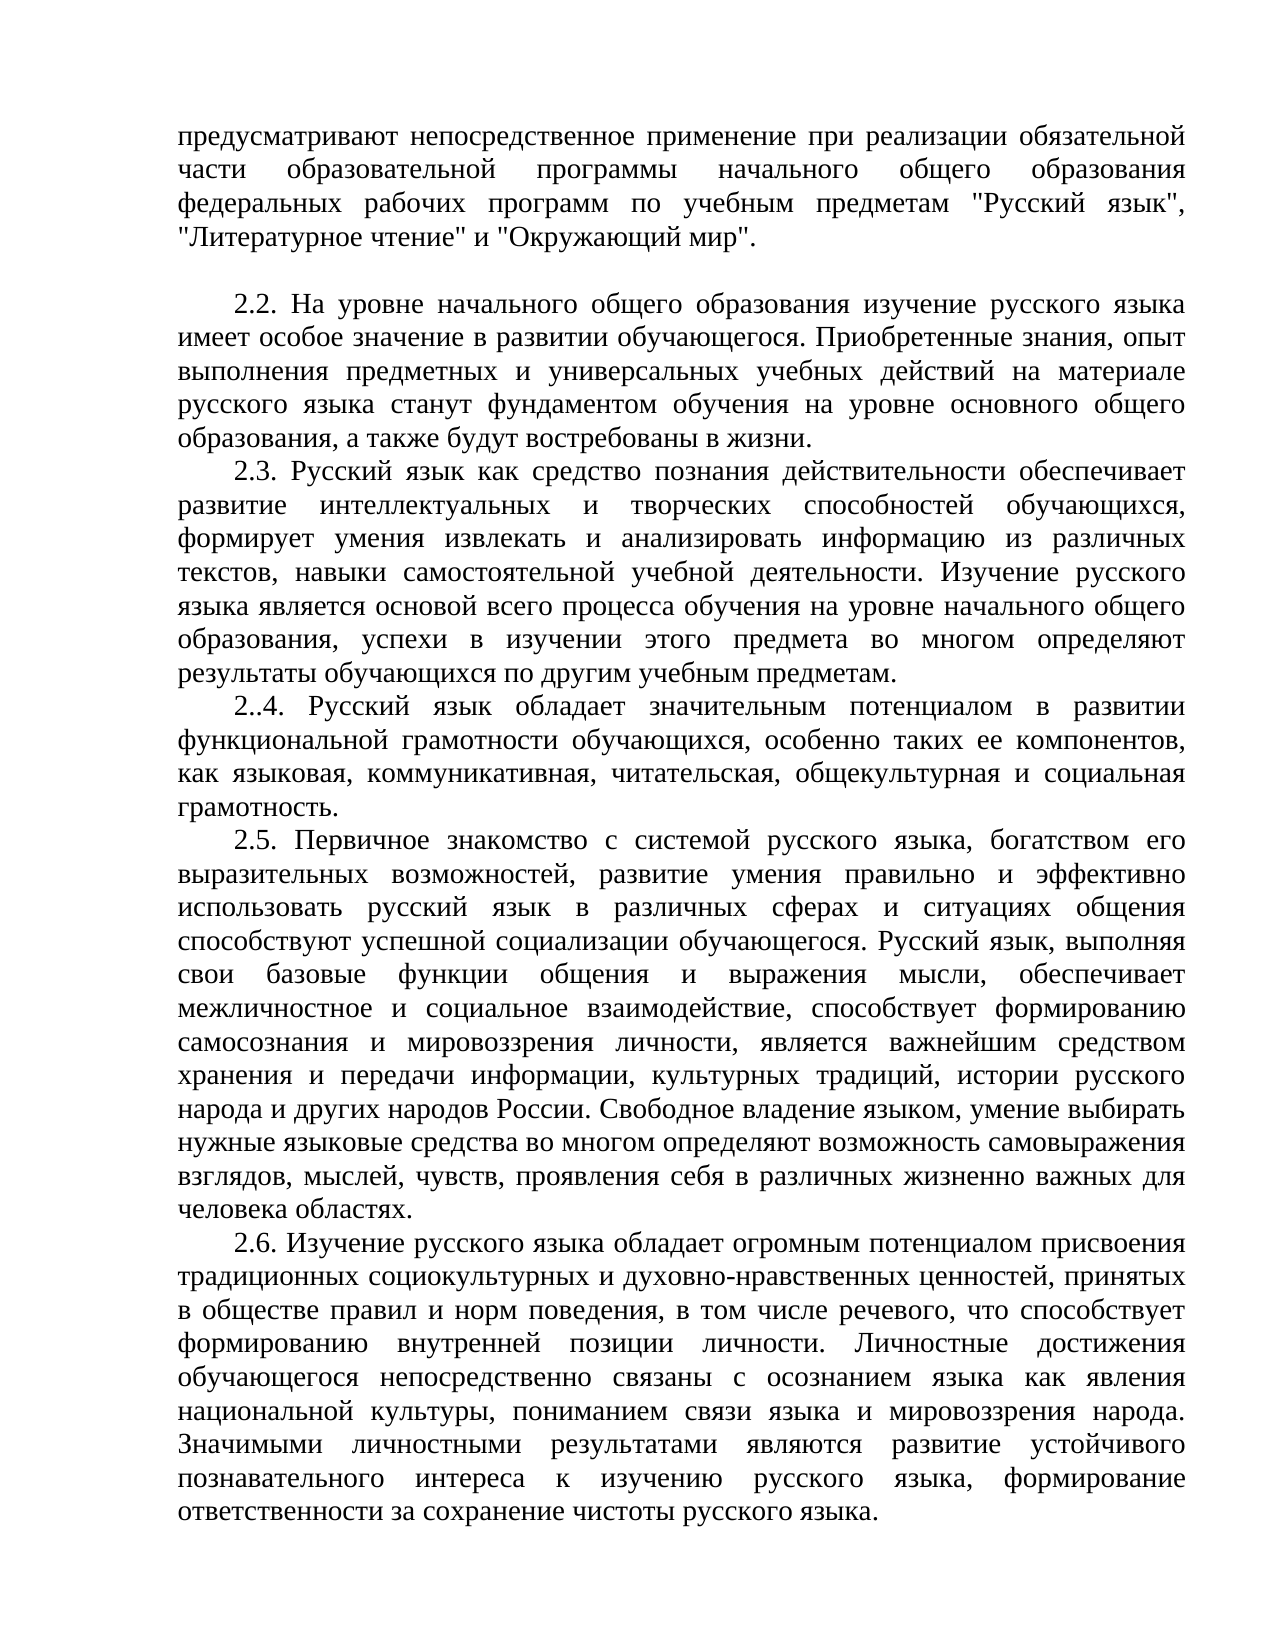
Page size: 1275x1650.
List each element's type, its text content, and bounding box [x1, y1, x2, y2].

text 2.6. Изучение русского языка обладает огромным потенциалом присвоения традиционных социокультурных и духовно-нравственных ценностей, принятых в обществе правил и норм поведения, в том числе речевого, что способствует формированию внутренней позиции личности. Личностные достижения обучающегося непосредственно связаны с осознанием языка как явления национальной культуры, пониманием связи языка и мировоззрения народа. Значимыми личностными результатами являются развитие устойчивого познавательного интереса к изучению русского языка, формирование ответственности за сохранение чистоты русского языка. [177, 1225, 1186, 1527]
text 2.2. На уровне начального общего образования изучение русского языка имеет особое значение в развитии обучающегося. Приобретенные знания, опыт выполнения предметных и универсальных учебных действий на материале русского языка станут фундаментом обучения на уровне основного общего образования, а также будут востребованы в жизни. [177, 286, 1186, 453]
text 2.5. Первичное знакомство с системой русского языка, богатством его выразительных возможностей, развитие умения правильно и эффективно использовать русский язык в различных сферах и ситуациях общения способствуют успешной социализации обучающегося. Русский язык, выполняя свои базовые функции общения и выражения мысли, обеспечивает межличностное и социальное взаимодействие, способствует формированию самосознания и мировоззрения личности, является важнейшим средством хранения и передачи информации, культурных традиций, истории русского народа и других народов России. Свободное владение языком, умение выбирать нужные языковые средства во многом определяют возможность самовыражения взглядов, мыслей, чувств, проявления себя в различных жизненно важных для человека областях. [177, 822, 1186, 1225]
text 2..4. Русский язык обладает значительным потенциалом в развитии функциональной грамотности обучающихся, особенно таких ее компонентов, как языковая, коммуникативная, читательская, общекультурная и социальная грамотность. [177, 688, 1186, 822]
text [177, 118, 1186, 252]
text 2.3. Русский язык как средство познания действительности обеспечивает развитие интеллектуальных и творческих способностей обучающихся, формирует умения извлекать и анализировать информацию из различных текстов, навыки самостоятельной учебной деятельности. Изучение русского языка является основой всего процесса обучения на уровне начального общего образования, успехи в изучении этого предмета во многом определяют результаты обучающихся по другим учебным предметам. [177, 453, 1186, 688]
